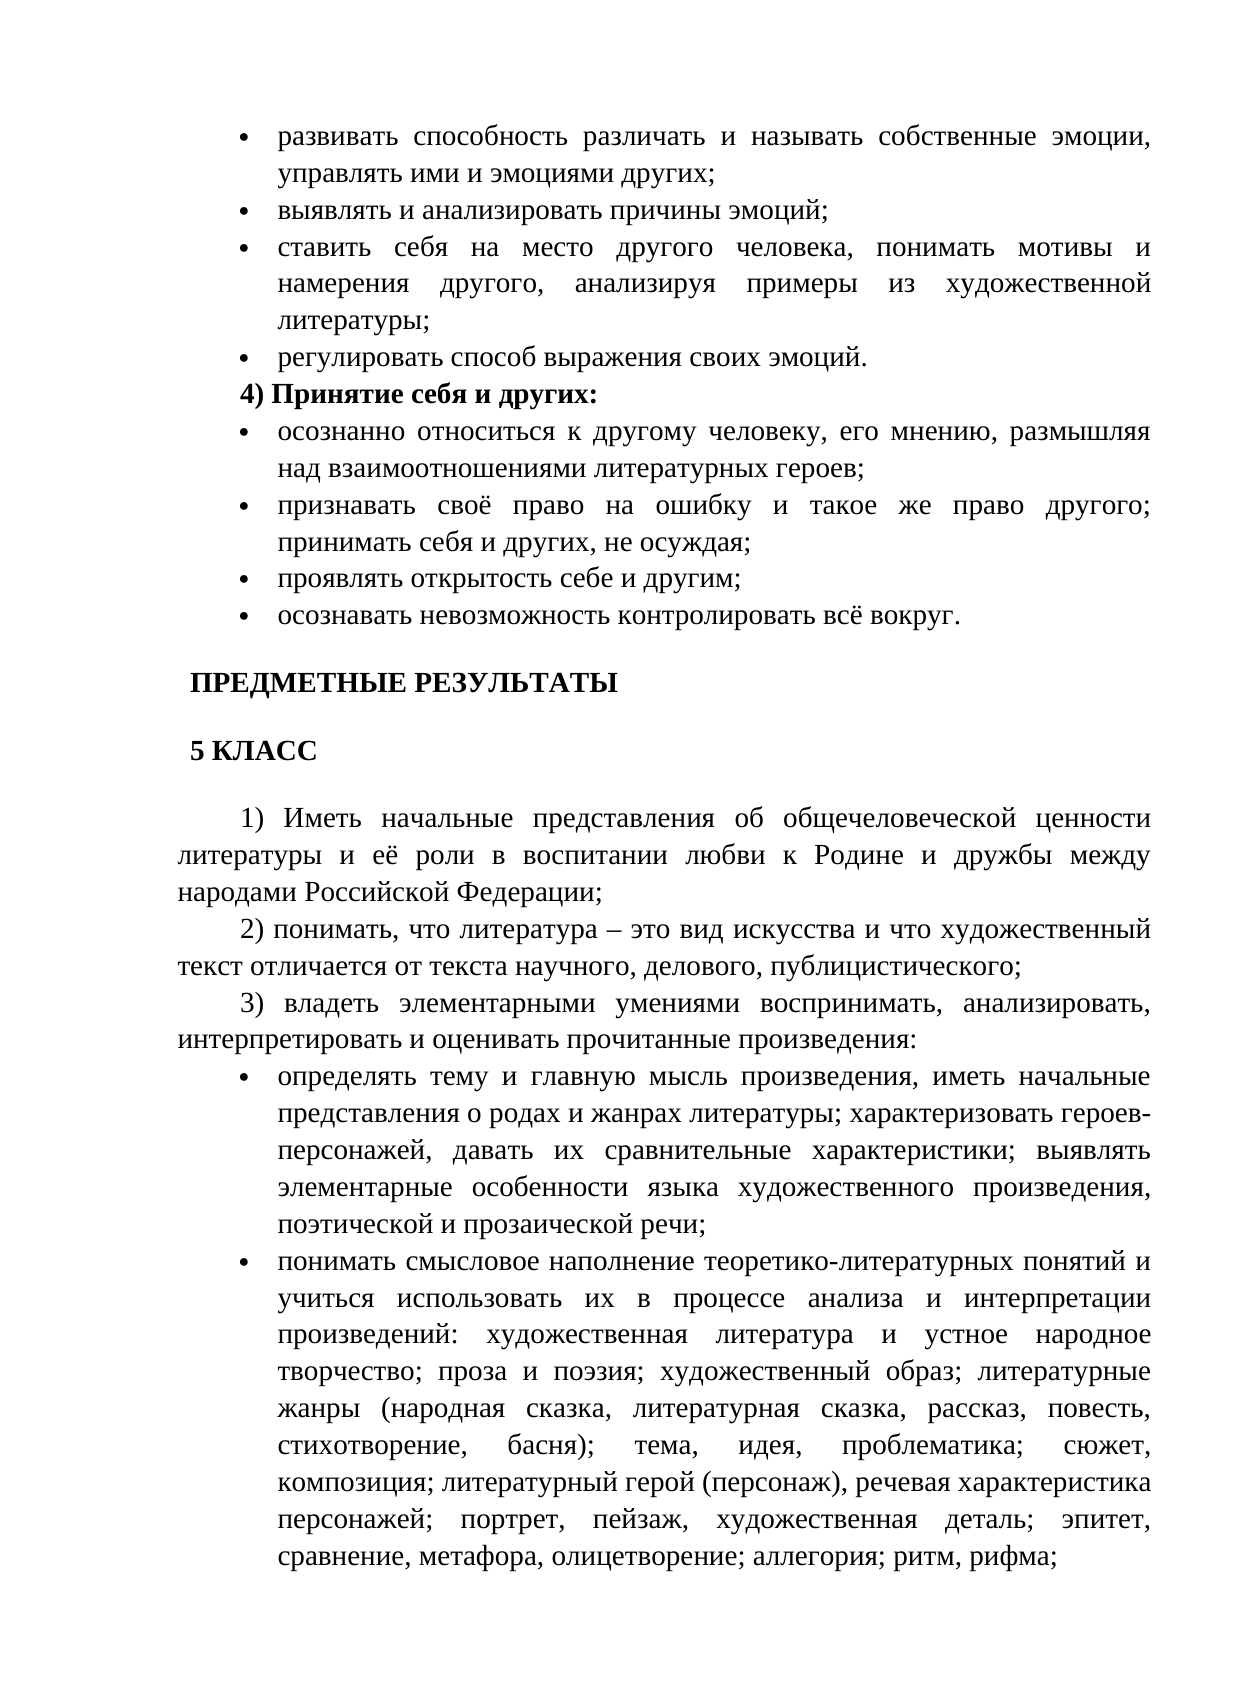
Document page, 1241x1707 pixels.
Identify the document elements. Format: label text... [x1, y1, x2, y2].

text 4) Принятие себя и других: [177, 376, 1152, 410]
text 2) понимать, что литература – это вид искусства и что художественный текст отличается от текста научного, делового, публицистического; [177, 911, 1152, 981]
list осознанно относиться к другому человеку, его мнению, размышляя над взаимоотношениями литературных героев; [240, 413, 1152, 483]
list определять тему и главную мысль произведения, иметь начальные представления о родах и жанрах литературы; характеризовать героев-персонажей, давать их сравнительные характеристики; выявлять элементарные особенности языка художественного произведения, поэтической и прозаической речи; [240, 1058, 1152, 1239]
list признавать своё право на ошибку и такое же право другого; принимать себя и других, не осуждая; [240, 487, 1152, 557]
text 3) владеть элементарными умениями воспринимать, анализировать, интерпретировать и оценивать прочитанные произведения: [177, 985, 1152, 1055]
list проявлять открытость себе и другим; [240, 561, 1152, 594]
text 1) Иметь начальные представления об общечеловеческой ценности литературы и её роли в воспитании любви к Родине и дружбы между народами Российской Федерации; [177, 800, 1152, 908]
list понимать смысловое наполнение теоретико-литературных понятий и учиться использовать их в процессе анализа и интерпретации произведений: художественная литература и устное народное творчество; проза и поэзия; художественный образ; литературные жанры (народная сказка, литературная сказка, рассказ, повесть, стихотворение, басня); тема, идея, проблематика; сюжет, композиция; литературный герой (персонаж), речевая характеристика персонажей; портрет, пейзаж, художественная деталь; эпитет, сравнение, метафора, олицетворение; аллегория; ритм, рифма; [240, 1243, 1152, 1571]
list ставить себя на место другого человека, понимать мотивы и намерения другого, анализируя примеры из художественной литературы; [240, 229, 1152, 336]
list выявлять и анализировать причины эмоций; [240, 192, 1152, 225]
text 5 КЛАСС [190, 733, 1152, 766]
text ПРЕДМЕТНЫЕ РЕЗУЛЬТАТЫ [190, 665, 1152, 699]
list регулировать способ выражения своих эмоций. [240, 339, 1152, 373]
list осознавать невозможность контролировать всё вокруг. [240, 597, 1152, 631]
list развивать способность различать и называть собственные эмоции, управлять ими и эмоциями других; [240, 118, 1152, 188]
